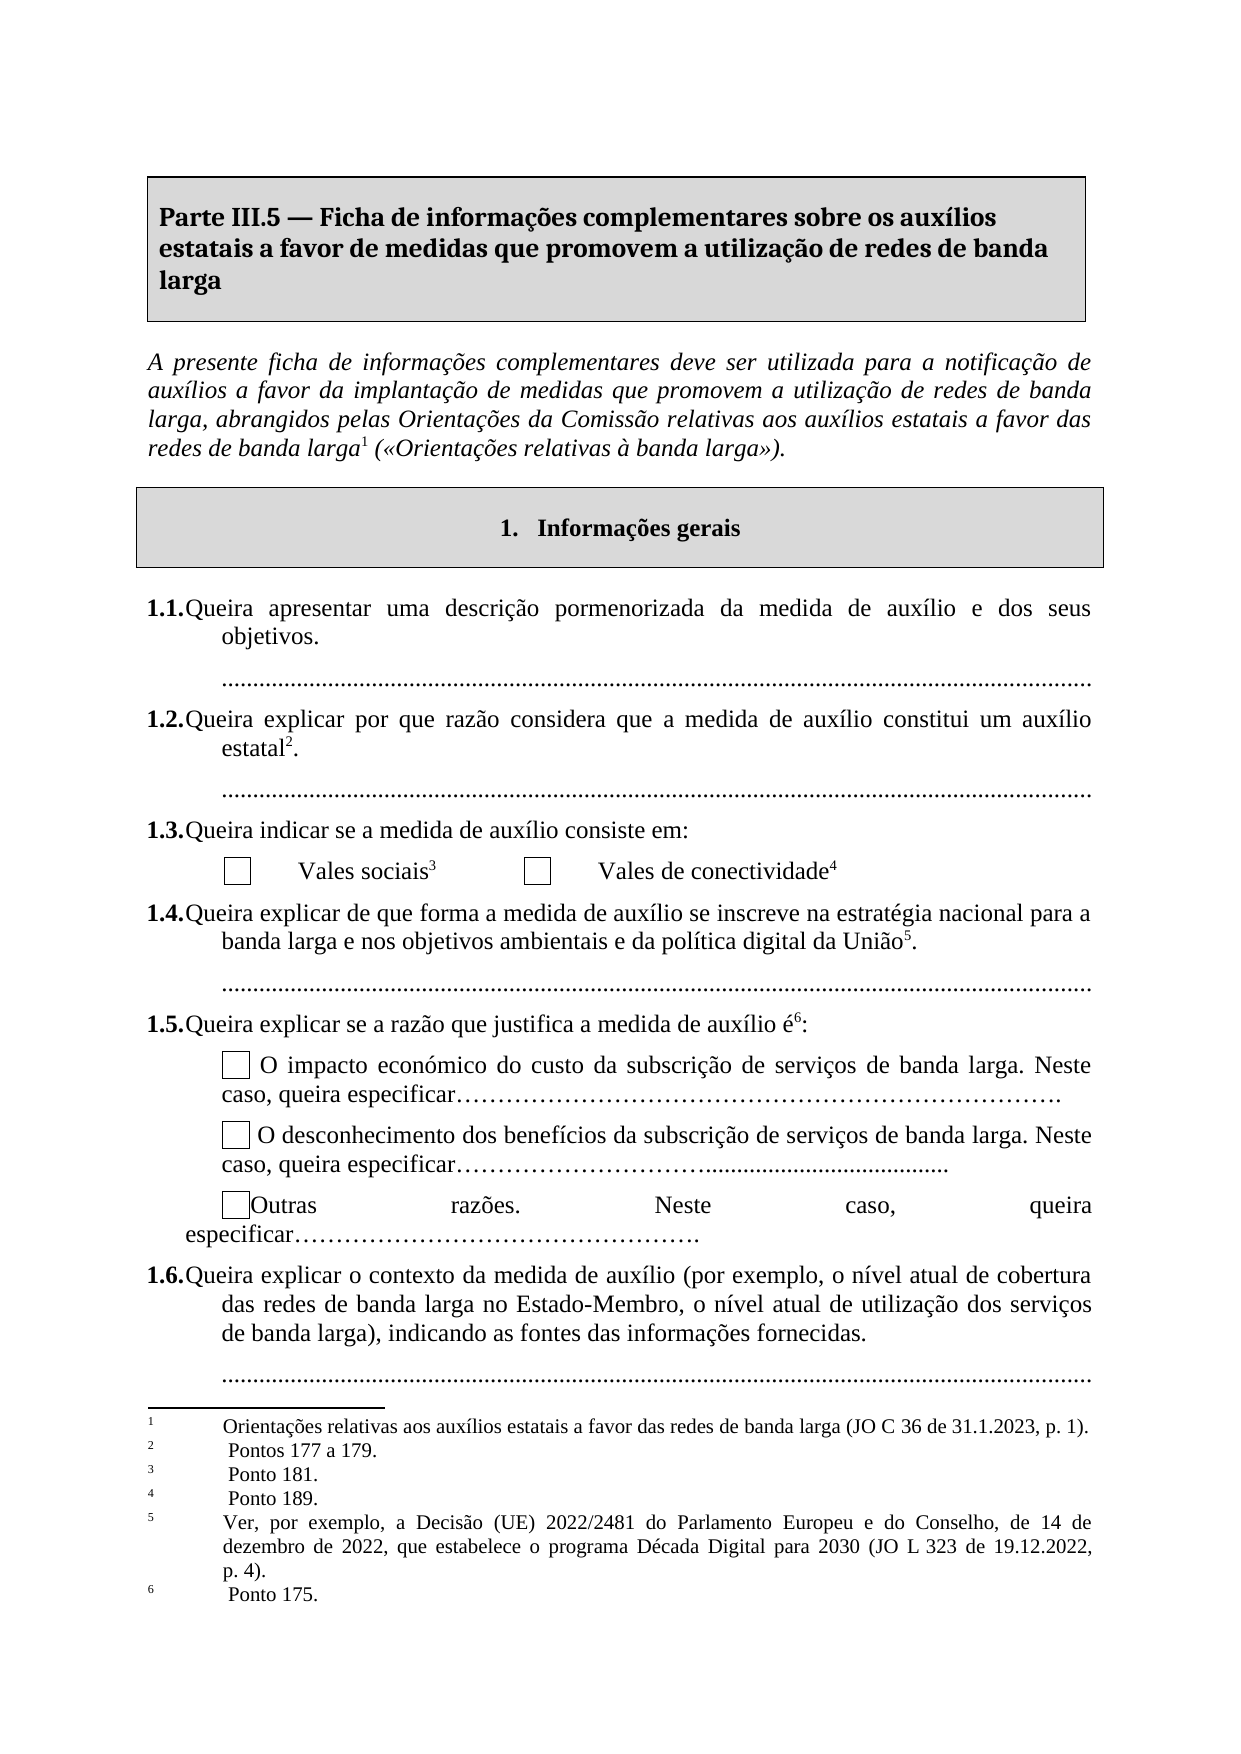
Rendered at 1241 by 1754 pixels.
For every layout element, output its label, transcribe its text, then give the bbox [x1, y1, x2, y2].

table_header Informações gerais [137, 488, 1103, 567]
list Queira explicar se a razão que justifica a medida de auxílio é: [146, 1009, 1093, 1038]
table_header Parte III.5 — Ficha de informações complementares sobre os auxílios estatais a favor de medidas que promovem a utilização de redes de banda larga [148, 178, 1085, 321]
list Queira explicar o contexto da medida de auxílio (por exemplo, o nível atual de cobertura das redes de banda larga no Estado-Membro, o nível atual de utilização dos serviços de banda larga), indicando as fontes das informações fornecidas. [146, 1260, 1093, 1346]
text A presente ficha de informações complementares deve ser utilizada para a notificação de auxílios a favor da implantação de medidas que promovem a utilização de redes de banda larga, abrangidos pelas Orientações da Comissão relativas aos auxílios estatais a favor das redes de banda larga («Orientações relativas à banda larga»). [148, 347, 1093, 462]
list Queira indicar se a medida de auxílio consiste em: [146, 815, 1093, 844]
list Queira explicar por que razão considera que a medida de auxílio constitui um auxílio estatal. [146, 704, 1093, 761]
list Queira explicar de que forma a medida de auxílio se inscreve na estratégia nacional para a banda larga e nos objetivos ambientais e da política digital da União. [146, 898, 1093, 955]
text Vales sociais Vales de conectividade [148, 856, 1093, 885]
text O impacto económico do custo da subscrição de serviços de banda larga. Neste caso, queira especificar………………………………………………………………. [221, 1050, 1093, 1108]
text Outras razões. Neste caso, queira especificar…………………………………………. [185, 1190, 1093, 1248]
text O desconhecimento dos benefícios da subscrição de serviços de banda larga. Neste caso, queira especificar…………………………....................................... [221, 1120, 1093, 1178]
list Queira apresentar uma descrição pormenorizada da medida de auxílio e dos seus objetivos. [146, 593, 1093, 650]
